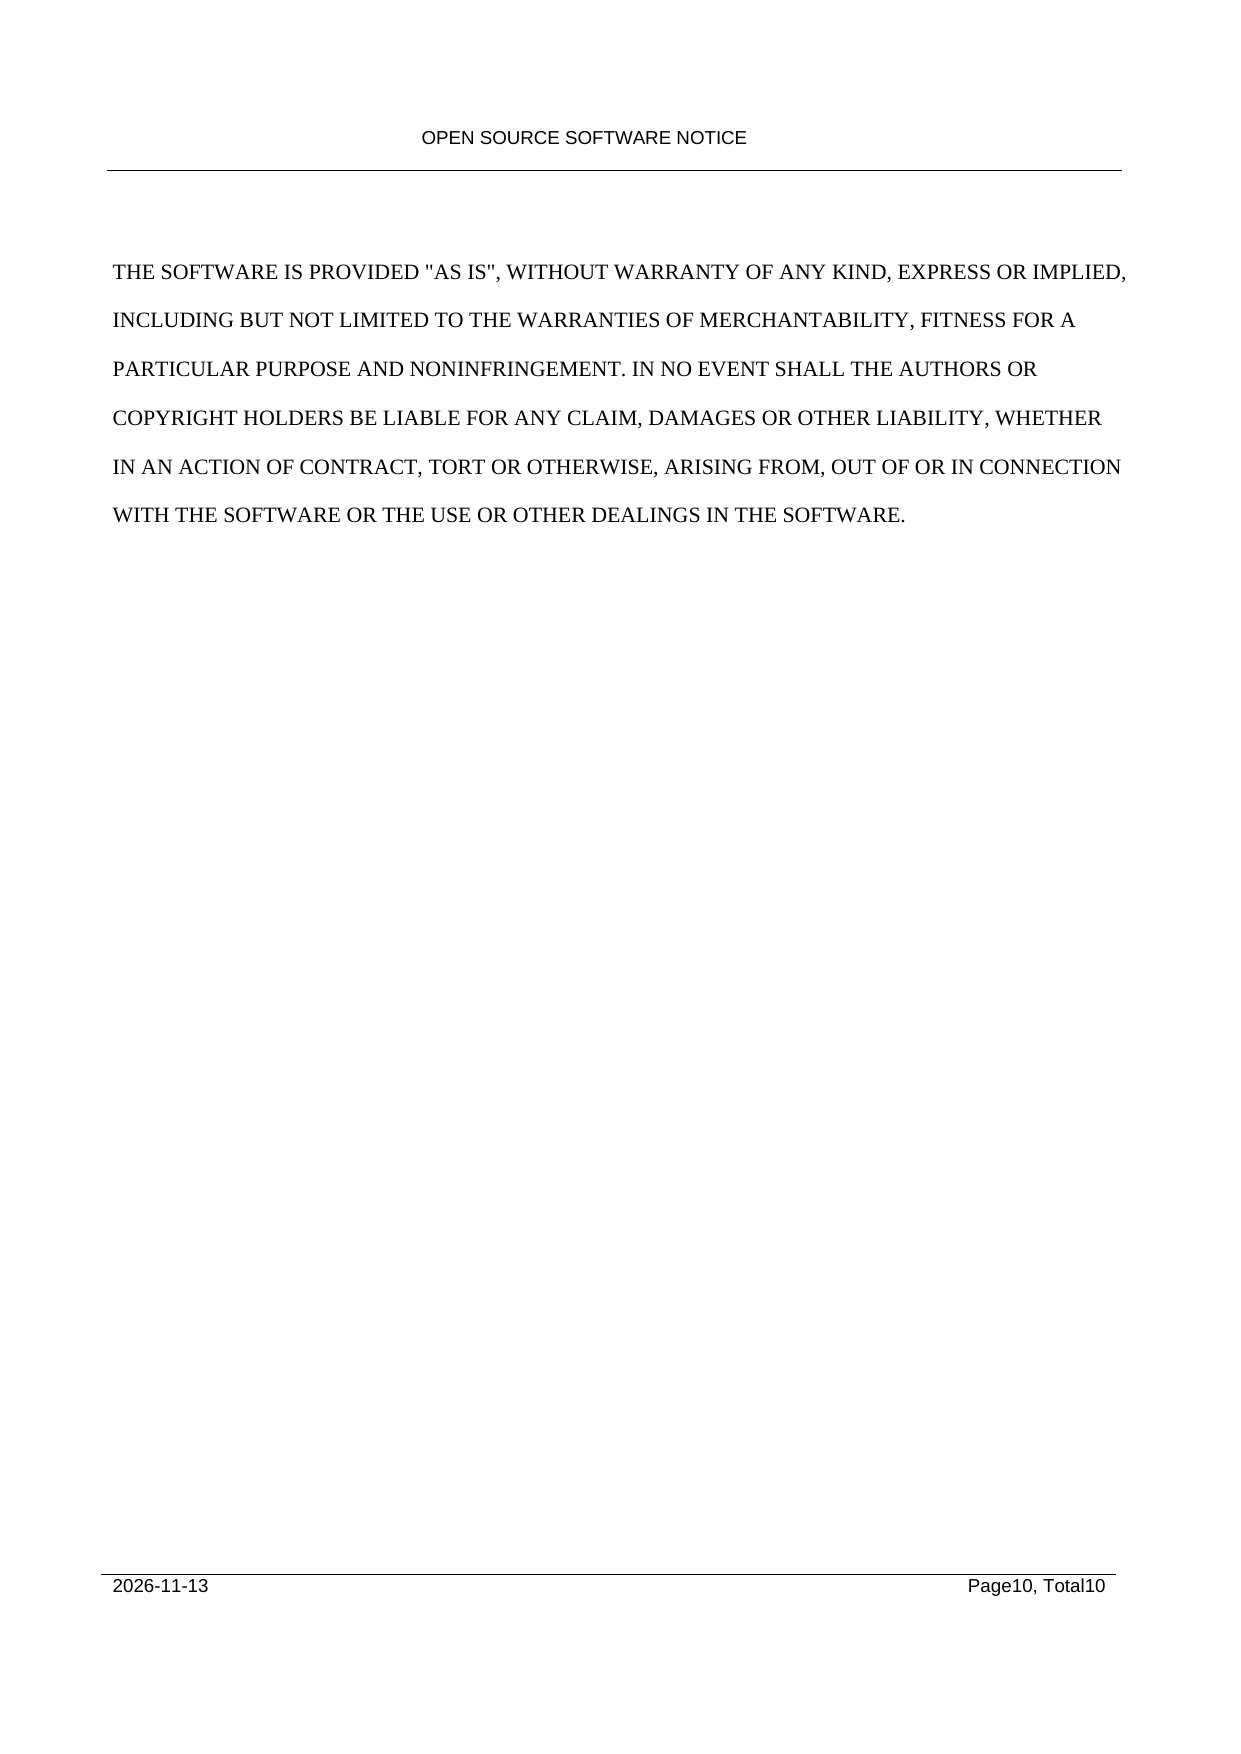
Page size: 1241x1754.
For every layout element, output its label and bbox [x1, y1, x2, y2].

text [112, 206, 1128, 531]
